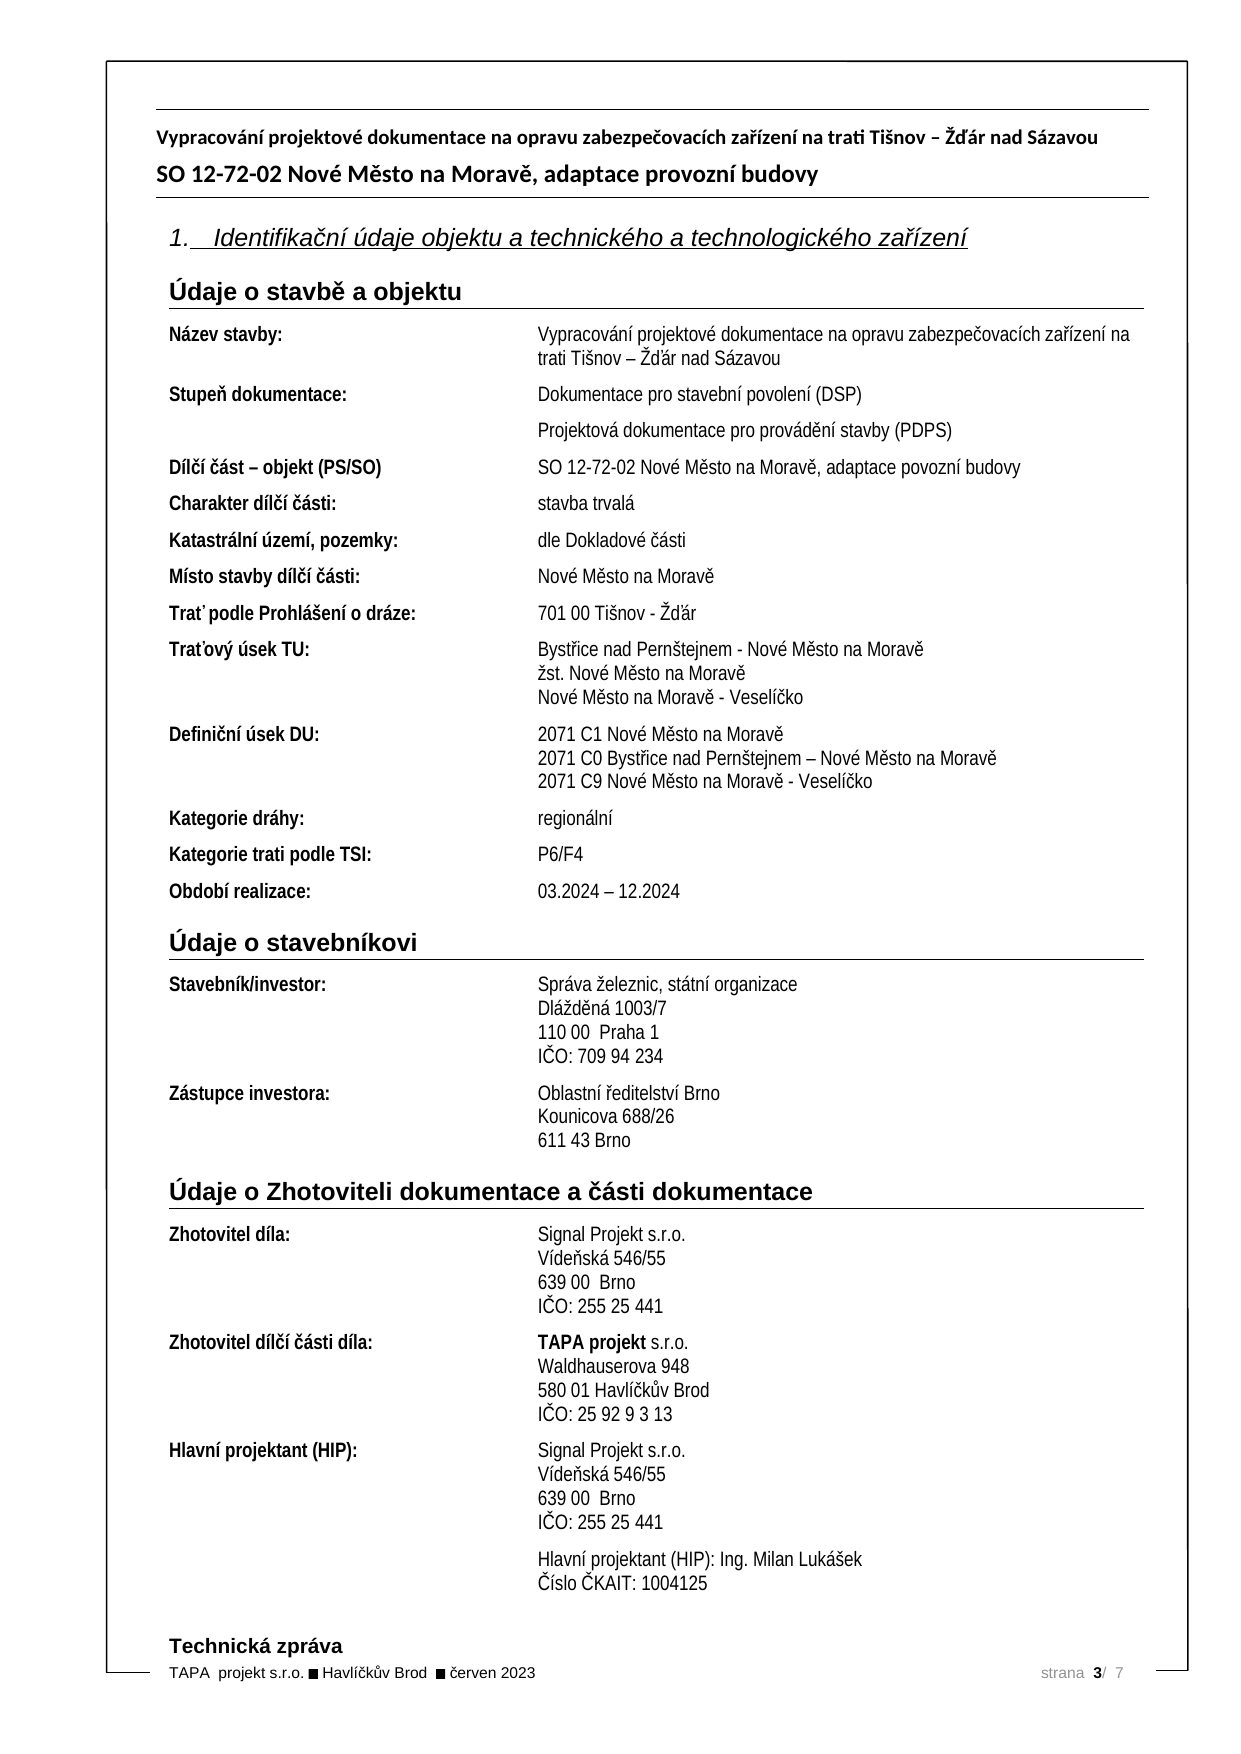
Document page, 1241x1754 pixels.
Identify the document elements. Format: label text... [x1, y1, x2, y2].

subtitle IČO: 25 92 9 3 13 [169, 1402, 1144, 1426]
subtitle IČO: 709 94 234 [169, 1044, 1144, 1068]
subtitle Místo stavby dílčí části: Nové Město na Moravě [169, 564, 1144, 588]
subtitle 580 01 Havlíčkův Brod [169, 1378, 1144, 1402]
subtitle IČO: 255 25 441 [169, 1294, 1144, 1318]
subtitle Název stavby: Vypracování projektové dokumentace na opravu zabezpečovacích zařízení na trati Tišnov – Žďár nad Sázavou [169, 322, 1144, 369]
subtitle Katastrální území, pozemky: dle Dokladové části [169, 528, 1144, 552]
subtitle Číslo ČKAIT: 1004125 [169, 1571, 1144, 1595]
subtitle Dlážděná 1003/7 [169, 996, 1144, 1020]
subtitle Waldhauserova 948 [169, 1354, 1144, 1378]
subtitle 2071 C9 Nové Město na Moravě - Veselíčko [464, 769, 1144, 793]
subtitle Období realizace: 03.2024 – 12.2024 [169, 879, 1144, 903]
subtitle Kounicova 688/26 [169, 1104, 1144, 1128]
subtitle Zástupce investora: Oblastní ředitelství Brno [169, 1081, 1144, 1104]
subtitle IČO: 255 25 441 [169, 1510, 1144, 1534]
subtitle Projektová dokumentace pro provádění stavby (PDPS) [464, 418, 1144, 442]
text Identifikační údaje objektu a technického a technologického zařízení [169, 198, 1144, 252]
subtitle 639 00 Brno [169, 1486, 1144, 1510]
subtitle Kategorie dráhy: regionální [169, 806, 1144, 830]
subtitle Stupeň dokumentace: Dokumentace pro stavební povolení (DSP) [169, 382, 1144, 406]
subtitle Vídeňská 546/55 [169, 1462, 1144, 1486]
subtitle Kategorie trati podle TSI: P6/F4 [169, 842, 1144, 866]
picture [436, 1669, 446, 1679]
subtitle Stavebník/investor: Správa železnic, státní organizace [169, 972, 1144, 996]
subtitle Hlavní projektant (HIP): Signal Projekt s.r.o. [169, 1438, 1144, 1462]
subtitle Zhotovitel díla: Signal Projekt s.r.o. [169, 1222, 1144, 1246]
subtitle Definiční úsek DU: 2071 C1 Nové Město na Moravě [169, 722, 1144, 746]
subtitle 2071 C0 Bystřice nad Pernštejnem – Nové Město na Moravě [464, 746, 1144, 769]
subtitle Zhotovitel dílčí části díla: TAPA projekt s.r.o. [169, 1330, 1144, 1354]
subtitle Dílčí část – objekt (PS/SO) SO 12-72-02 Nové Město na Moravě, adaptace povozní budovy [169, 455, 1144, 479]
subtitle Vídeňská 546/55 [169, 1246, 1144, 1270]
subtitle Trať podle Prohlášení o dráze: 701 00 Tišnov - Žďár [169, 601, 1144, 625]
subtitle Hlavní projektant (HIP): Ing. Milan Lukášek [464, 1547, 1144, 1571]
picture [308, 1669, 318, 1679]
subtitle 110 00 Praha 1 [169, 1020, 1144, 1044]
subtitle Charakter dílčí části: stavba trvalá [169, 491, 1144, 515]
subtitle Údaje o stavbě a objektu [169, 277, 1144, 308]
subtitle Údaje o stavebníkovi [169, 928, 1144, 959]
subtitle Traťový úsek TU: Bystřice nad Pernštejnem - Nové Město na Moravě [169, 637, 1144, 661]
subtitle Nové Město na Moravě - Veselíčko [169, 685, 1144, 709]
subtitle Údaje o Zhotoviteli dokumentace a části dokumentace [169, 1177, 1144, 1208]
subtitle žst. Nové Město na Moravě [169, 661, 1144, 685]
subtitle 639 00 Brno [169, 1270, 1144, 1294]
subtitle 611 43 Brno [169, 1128, 1144, 1152]
